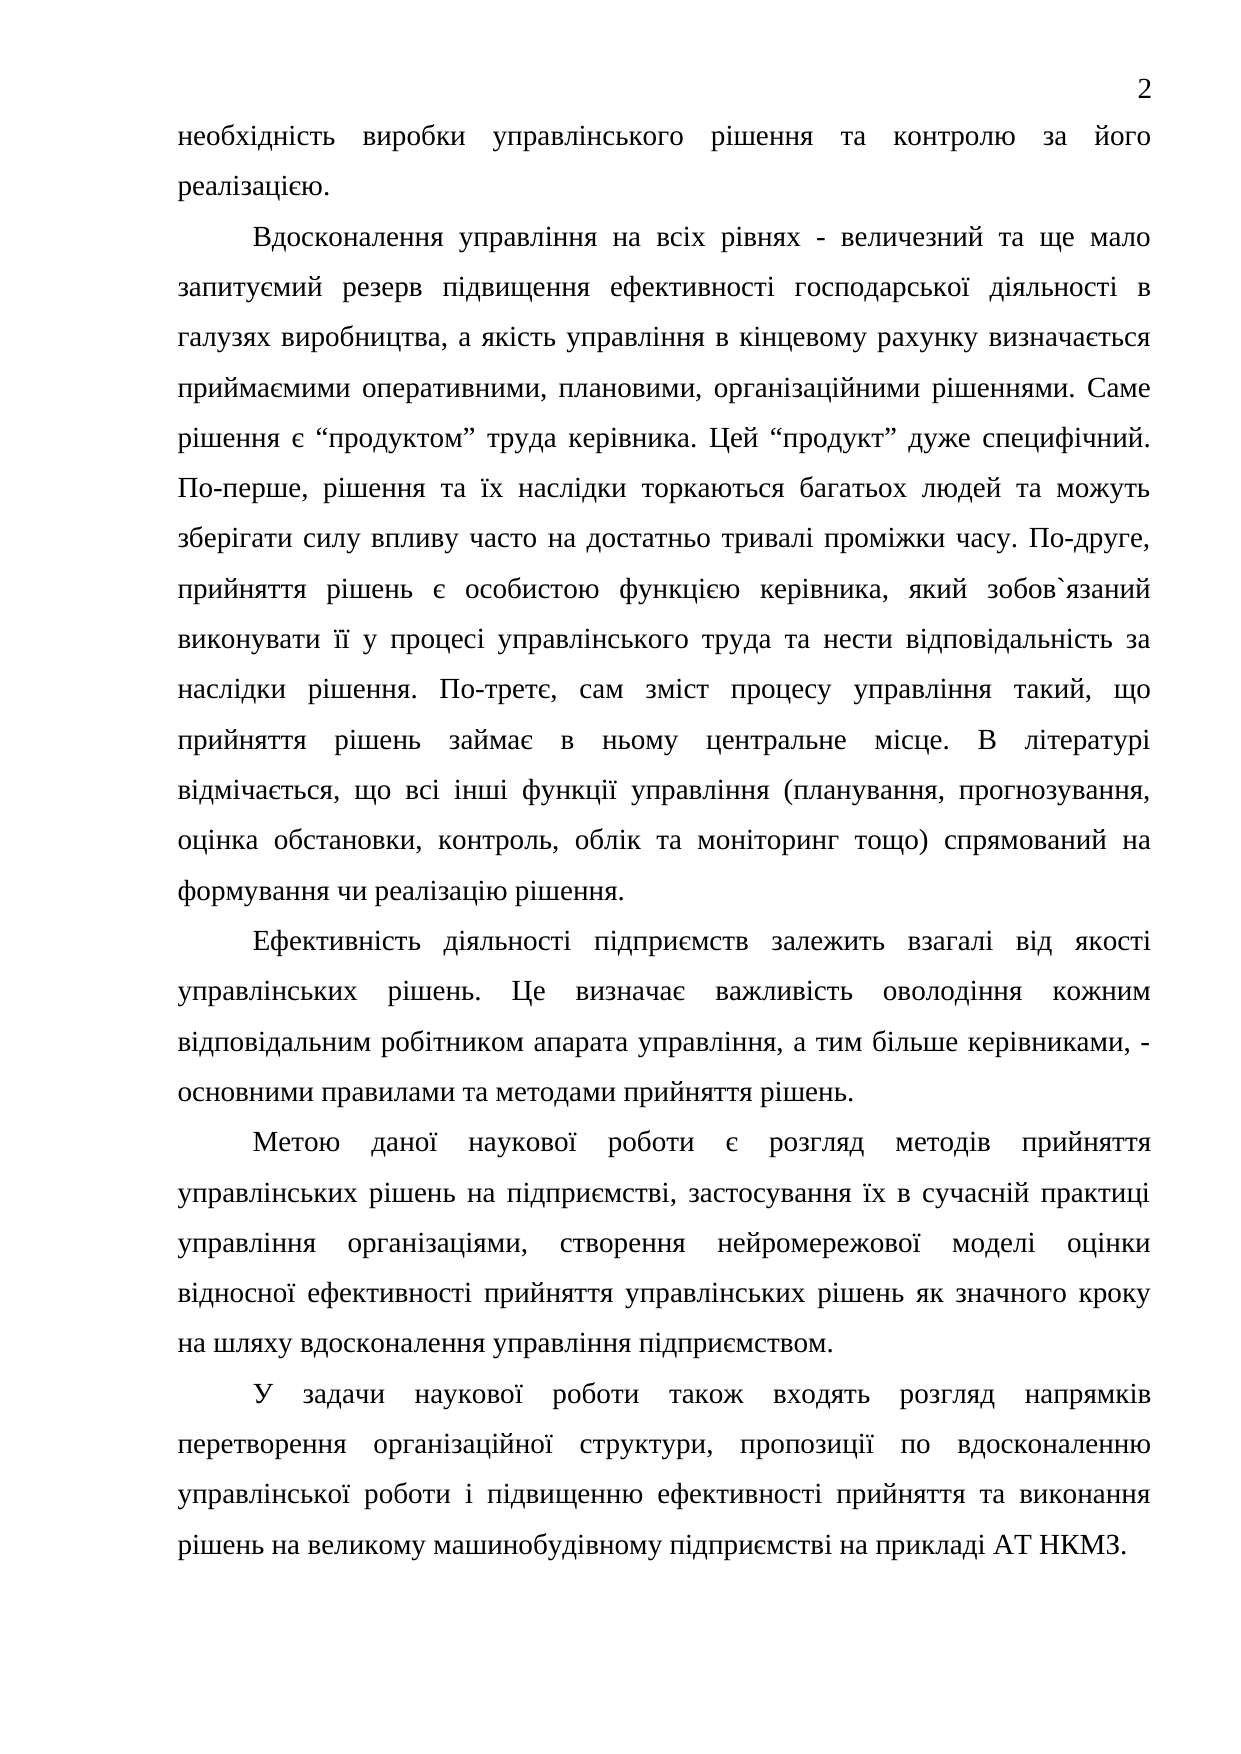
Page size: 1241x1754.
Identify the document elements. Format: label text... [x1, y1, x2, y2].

text Метою даної наукової роботи є розгляд методів прийняття управлінських рішень на підприємстві, застосування їх в сучасній практиці управління організаціями, створення нейромережової моделі оцінки відносної ефективності прийняття управлінських рішень як значного кроку на шляху вдосконалення управління підприємством. [177, 1124, 1152, 1359]
text Ефективність діяльності підприємств залежить взагалі від якості управлінських рішень. Це визначає важливість оволодіння кожним відповідальним робітником апарата управління, а тим більше керівниками, - основними правилами та методами прийняття рішень. [177, 923, 1152, 1108]
text Вдосконалення управління на всіх рівнях - величезний та ще мало запитуємий резерв підвищення ефективності господарської діяльності в галузях виробництва, а якість управління в кінцевому рахунку визначається приймаємими оперативними, плановими, організаційними рішеннями. Саме рішення є “продуктом” труда керівника. Цей “продукт” дуже специфічний. По-перше, рішення та їх наслідки торкаються багатьох людей та можуть зберігати силу впливу часто на достатньо тривалі проміжки часу. По-друге, прийняття рішень є особистою функцією керівника, який зобов`язаний виконувати її у процесі управлінського труда та нести відповідальність за наслідки рішення. По-третє, сам зміст процесу управління такий, що прийняття рішень займає в ньому центральне місце. В літературі відмічається, що всі інші функції управління (планування, прогнозування, оцінка обстановки, контроль, облік та моніторинг тощо) спрямований на формування чи реалізацію рішення. [177, 219, 1152, 906]
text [177, 118, 1152, 202]
text У задачи наукової роботи також входять розгляд напрямків перетворення організаційної структури, пропозиції по вдосконаленню управлінської роботи і підвищенню ефективності прийняття та виконання рішень на великому машинобудівному підприємстві на прикладі АТ НКМЗ. [177, 1376, 1152, 1560]
